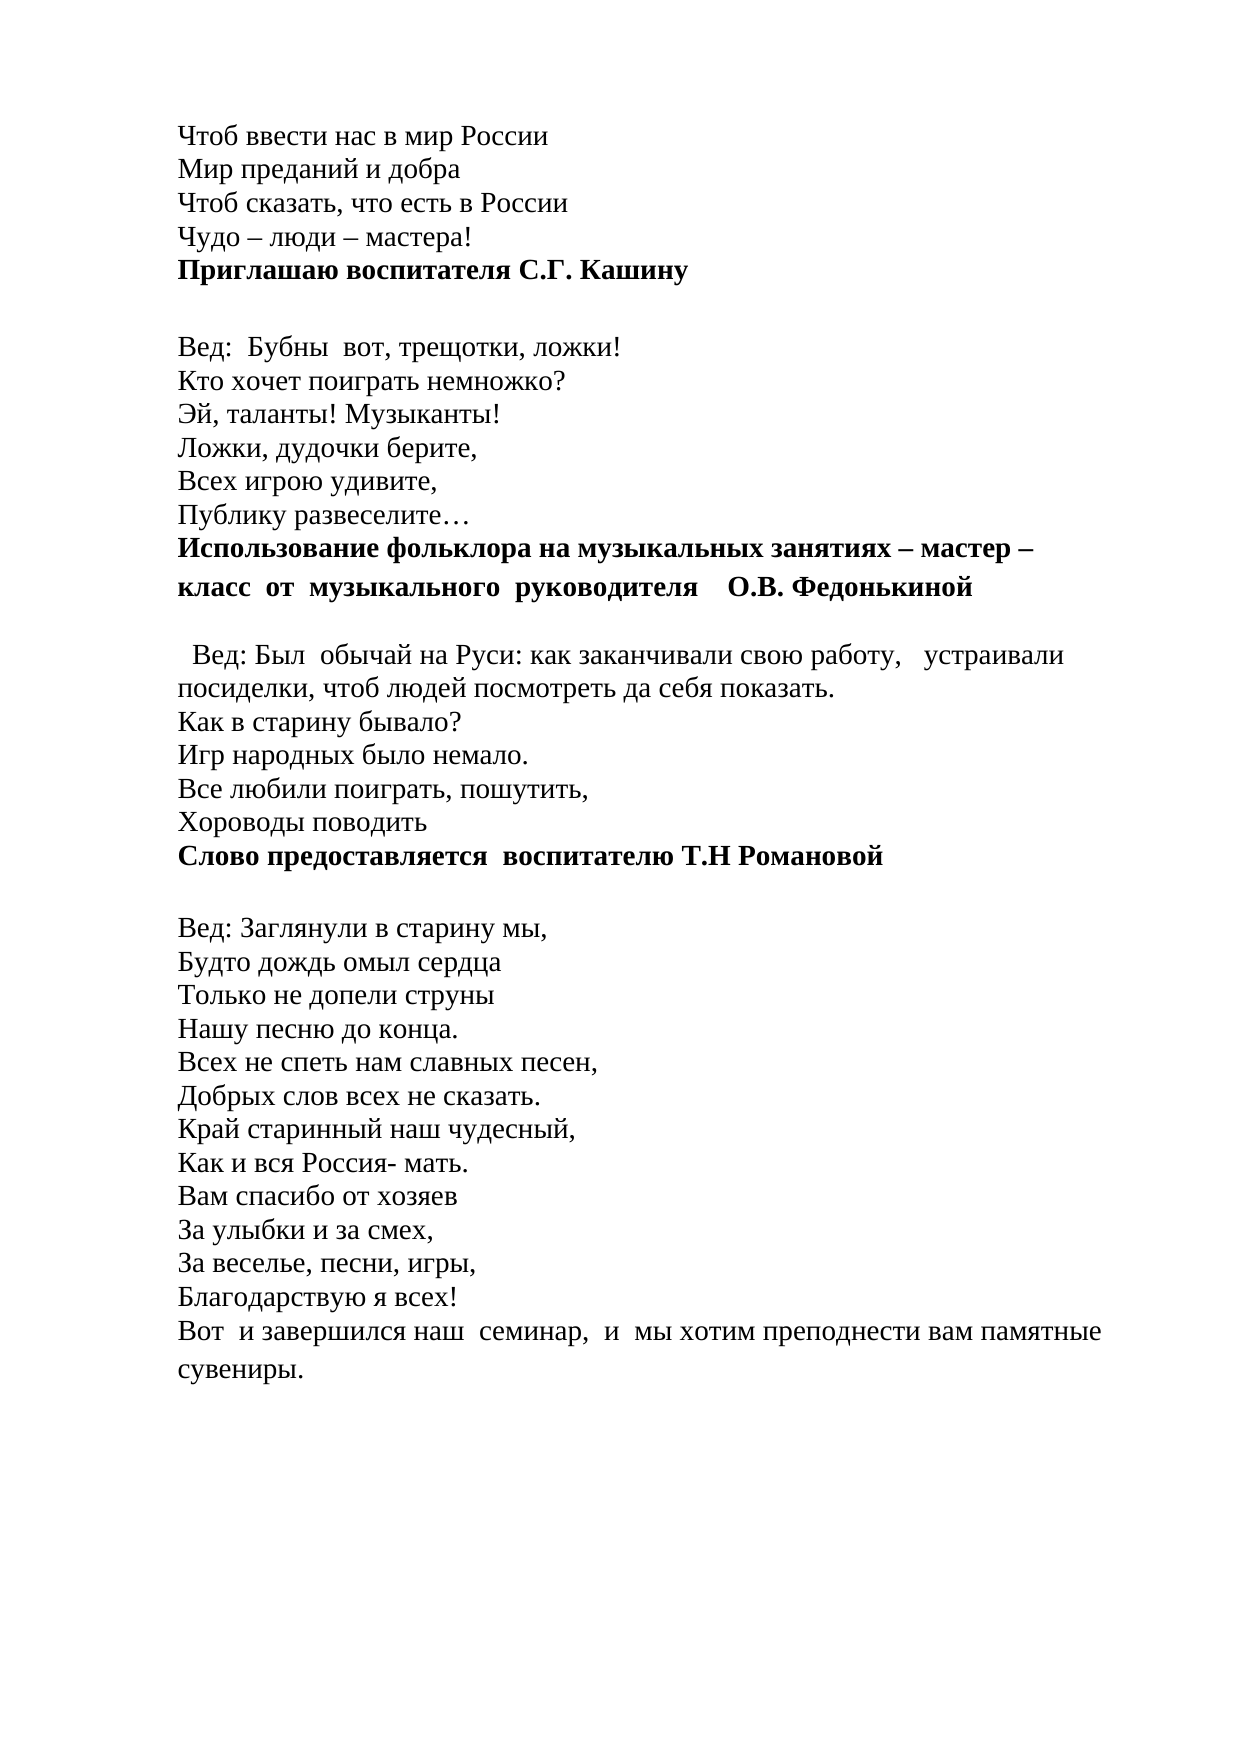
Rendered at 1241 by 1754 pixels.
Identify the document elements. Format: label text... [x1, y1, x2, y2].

text За улыбки и за смех, [177, 1212, 1152, 1246]
text Кто хочет поиграть немножко? [177, 363, 1152, 396]
text Благодарствую я всех! [177, 1279, 1152, 1313]
text Край старинный наш чудесный, [177, 1111, 1152, 1145]
text Вед: Был обычай на Руси: как заканчивали свою работу, устраивали посиделки, чтоб людей посмотреть да себя показать. [177, 637, 1152, 704]
text Эй, таланты! Музыканты! [177, 396, 1152, 430]
text Слово предоставляется воспитателю Т.Н Романовой [177, 838, 1152, 872]
text За веселье, песни, игры, [177, 1246, 1152, 1279]
text Игр народных было немало. [177, 737, 1152, 771]
text Как и вся Россия- мать. [177, 1145, 1152, 1178]
text Приглашаю воспитателя С.Г. Кашину [177, 252, 1152, 286]
text Всех игрою удивите, [177, 463, 1152, 497]
text Как в старину бывало? [177, 704, 1152, 737]
text Ложки, дудочки берите, [177, 430, 1152, 463]
text Хороводы поводить [177, 804, 1152, 838]
text Вам спасибо от хозяев [177, 1178, 1152, 1212]
text Чудо – люди – мастера! [177, 219, 1152, 252]
text Добрых слов всех не сказать. [177, 1078, 1152, 1111]
text Чтоб сказать, что есть в России [177, 185, 1152, 219]
text Мир преданий и добра [177, 152, 1152, 185]
text Вед: Заглянули в старину мы, [177, 910, 1152, 944]
text Всех не спеть нам славных песен, [177, 1044, 1152, 1078]
text Использование фольклора на музыкальных занятиях – мастер – [177, 531, 1152, 564]
text Публику развеселите… [177, 497, 1152, 531]
text Нашу песню до конца. [177, 1011, 1152, 1044]
text Будто дождь омыл сердца [177, 944, 1152, 977]
text Чтоб ввести нас в мир России [177, 118, 1152, 152]
text класс от музыкального руководителя О.В. Федонькиной [177, 569, 1152, 603]
text Вед: Бубны вот, трещотки, ложки! [177, 329, 1152, 363]
text Все любили поиграть, пошутить, [177, 771, 1152, 804]
text Только не допели струны [177, 977, 1152, 1011]
text Вот и завершился наш семинар, и мы хотим преподнести вам памятные сувениры. [177, 1313, 1152, 1385]
